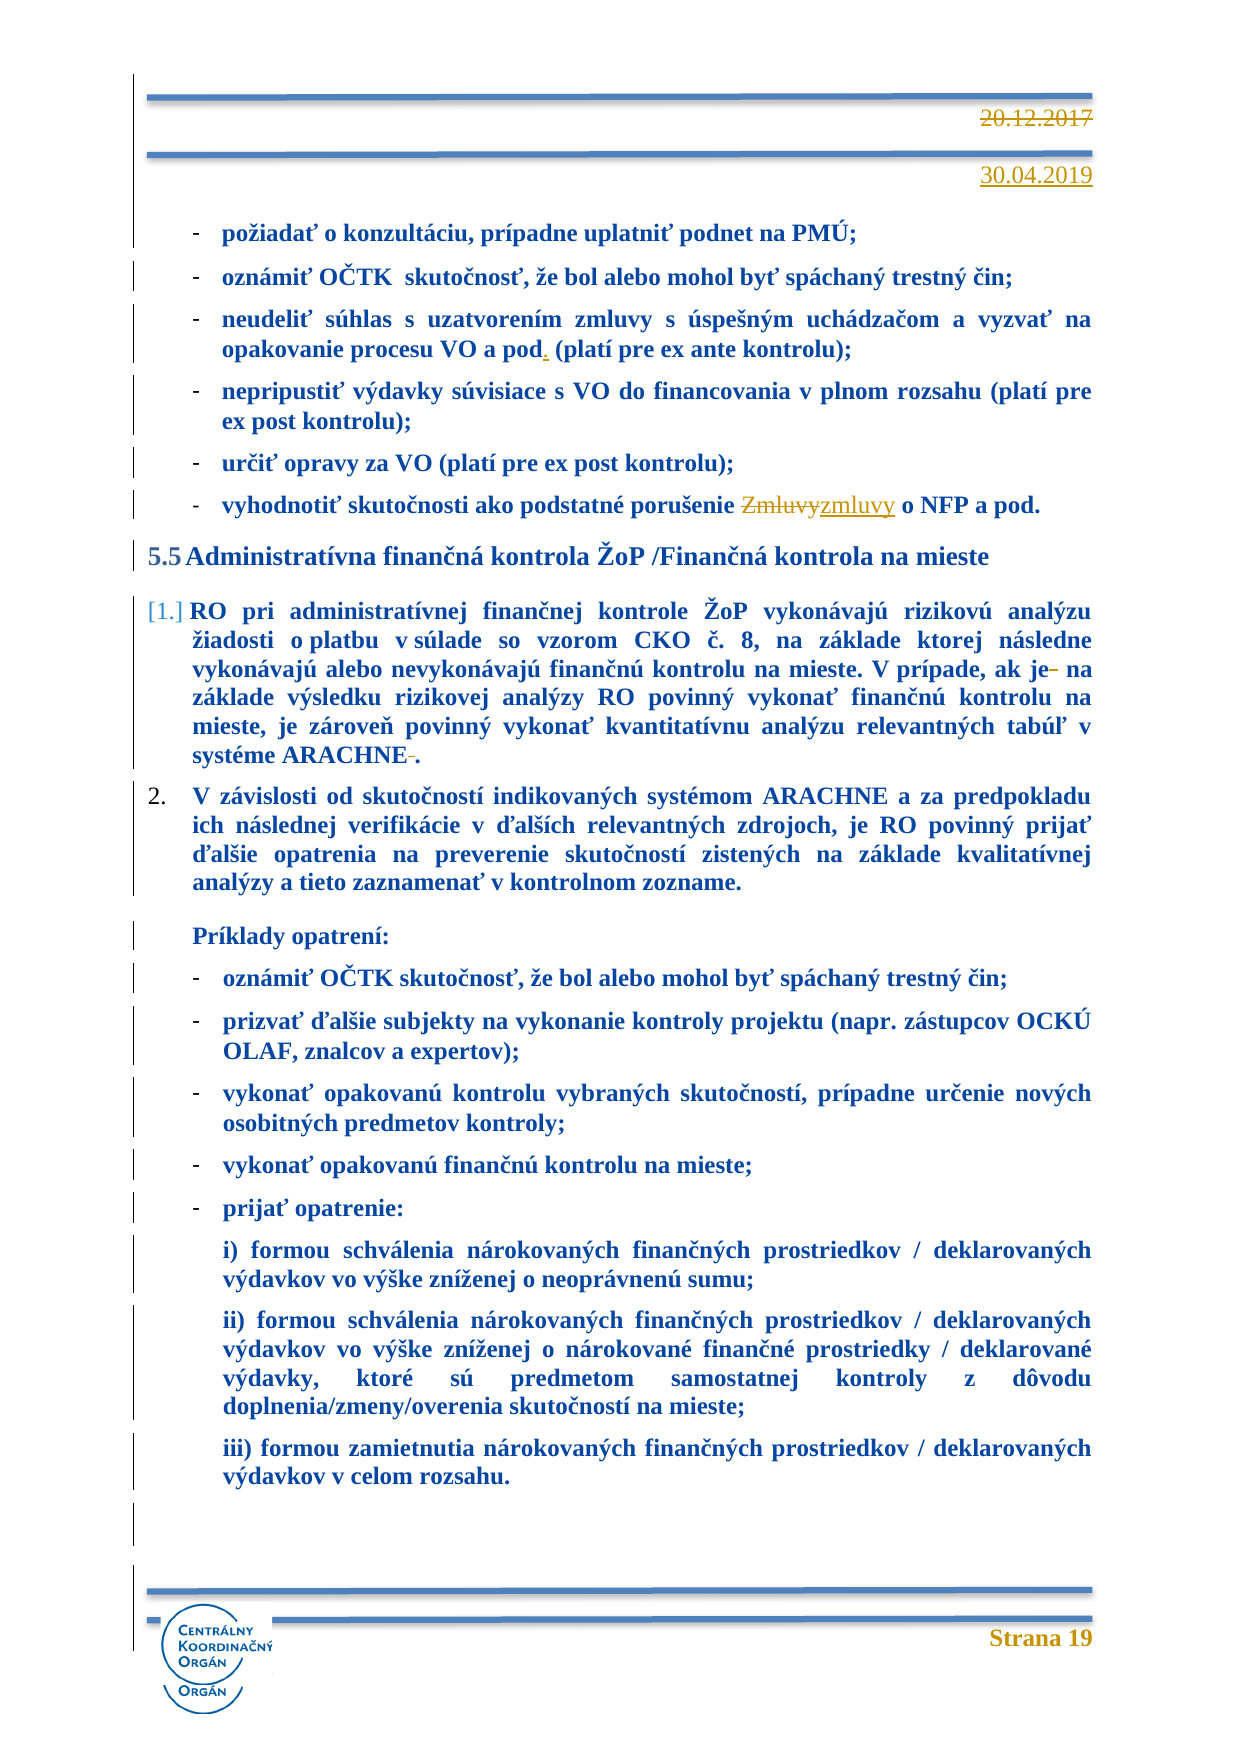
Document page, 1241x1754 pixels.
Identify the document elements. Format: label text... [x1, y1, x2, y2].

list oznámiť OČTK skutočnosť, že bol alebo mohol byť spáchaný trestný čin; [192, 261, 1092, 291]
list neudeliť súhlas s uzatvorením zmluvy s úspešným uchádzačom a vyzvať na opakovanie procesu VO a pod (platí pre ex ante kontrolu); [192, 304, 1092, 363]
list požiadať o konzultáciu, prípadne uplatniť podnet na PMÚ; [192, 218, 1092, 248]
list vykonať opakovanú finančnú kontrolu na mieste; [192, 1149, 1092, 1179]
list určiť opravy za VO (platí pre ex post kontrolu); [192, 447, 1092, 478]
list nepripustiť výdavky súvisiace s VO do financovania v plnom rozsahu (platí pre ex post kontrolu); [192, 375, 1092, 435]
list RO pri administratívnej finančnej kontrole ŽoP vykonávajú rizikovú analýzu žiadosti o platbu v súlade so vzorom CKO č. 8, na základe ktorej následne vykonávajú alebo nevykonávajú finančnú kontrolu na mieste. V prípade, ak je na základe výsledku rizikovej analýzy RO povinný vykonať finančnú kontrolu na mieste, je zároveň povinný vykonať kvantitatívnu analýzu relevantných tabúľ v systéme ARACHNE. [148, 596, 1092, 769]
list prijať opatrenie: [192, 1192, 1092, 1223]
list vykonať opakovanú kontrolu vybraných skutočností, prípadne určenie nových osobitných predmetov kontroly; [192, 1077, 1092, 1137]
list oznámiť OČTK skutočnosť, že bol alebo mohol byť spáchaný trestný čin; [192, 962, 1092, 993]
text Príklady opatrení: [192, 921, 1092, 950]
text i) formou schválenia nárokovaných finančných prostriedkov / deklarovaných výdavkov vo výške zníženej o neoprávnenú sumu; [223, 1235, 1092, 1293]
text ii) formou schválenia nárokovaných finančných prostriedkov / deklarovaných výdavkov vo výške zníženej o nárokované finančné prostriedky / deklarované výdavky, ktoré sú predmetom samostatnej kontroly z dôvodu doplnenia/zmeny/overenia skutočností na mieste; [223, 1305, 1092, 1420]
list vyhodnotiť skutočnosti ako podstatné porušenie o NFP a pod. [192, 490, 1092, 519]
list Administratívna finančná kontrola ŽoP /Finančná kontrola na mieste [148, 540, 1092, 571]
list prizvať ďalšie subjekty na vykonanie kontroly projektu (napr. zástupcov OCKÚ OLAF, znalcov a expertov); [192, 1006, 1092, 1065]
text iii) formou zamietnutia nárokovaných finančných prostriedkov / deklarovaných výdavkov v celom rozsahu. [223, 1433, 1092, 1490]
list V závislosti od skutočností indikovaných systémom ARACHNE a za predpokladu ich následnej verifikácie v ďalších relevantných zdrojoch, je RO povinný prijať ďalšie opatrenia na preverenie skutočností zistených na základe kvalitatívnej analýzy a tieto zaznamenať v kontrolnom zozname. [148, 781, 1092, 896]
picture [159, 1602, 272, 1713]
